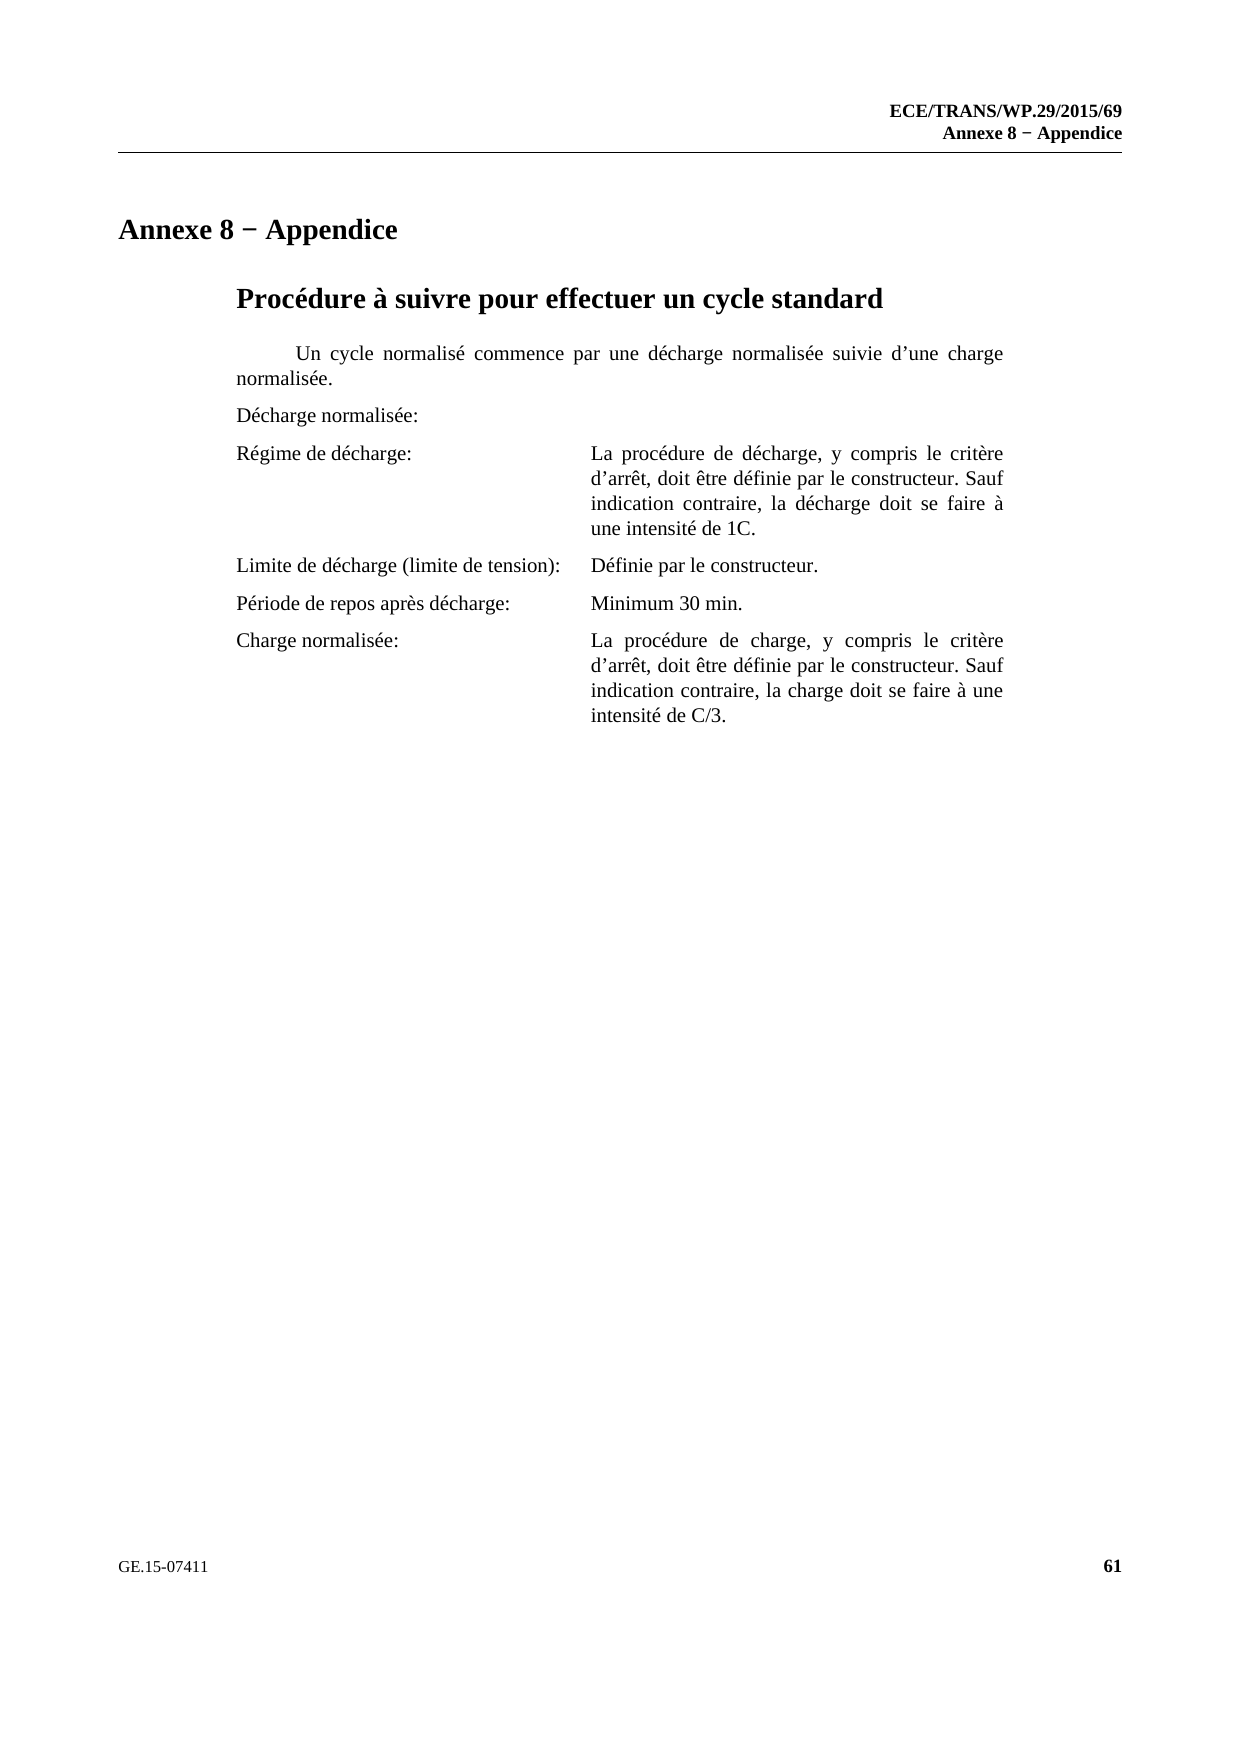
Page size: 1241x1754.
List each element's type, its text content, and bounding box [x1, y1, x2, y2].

table_cell Période de repos après décharge: [236, 590, 591, 627]
table_cell La procédure de charge, y compris le critère d’arrêt, doit être définie par le constructeur. Sauf indication contraire, la charge doit se faire à une intensité de C/3. [591, 627, 1004, 740]
table_cell Charge normalisée: [236, 627, 591, 740]
table_cell Définie par le constructeur. [591, 552, 1004, 590]
table_header La procédure de décharge, y compris le critère d’arrêt, doit être définie par le constructeur. Sauf indication contraire, la décharge doit se faire à une intensité de 1C. [591, 440, 1004, 552]
table_cell Limite de décharge (limite de tension): [236, 552, 591, 590]
text Annexe 8 − Appendice [118, 215, 1004, 246]
table_cell Minimum 30 min. [591, 590, 1004, 627]
table_header Régime de décharge: [236, 440, 591, 552]
text Un cycle normalisé commence par une décharge normalisée suivie d’une charge normalisée. [236, 340, 1004, 390]
text Procédure à suivre pour effectuer un cycle standard [118, 283, 1004, 315]
text Décharge normalisée: [236, 402, 1004, 427]
